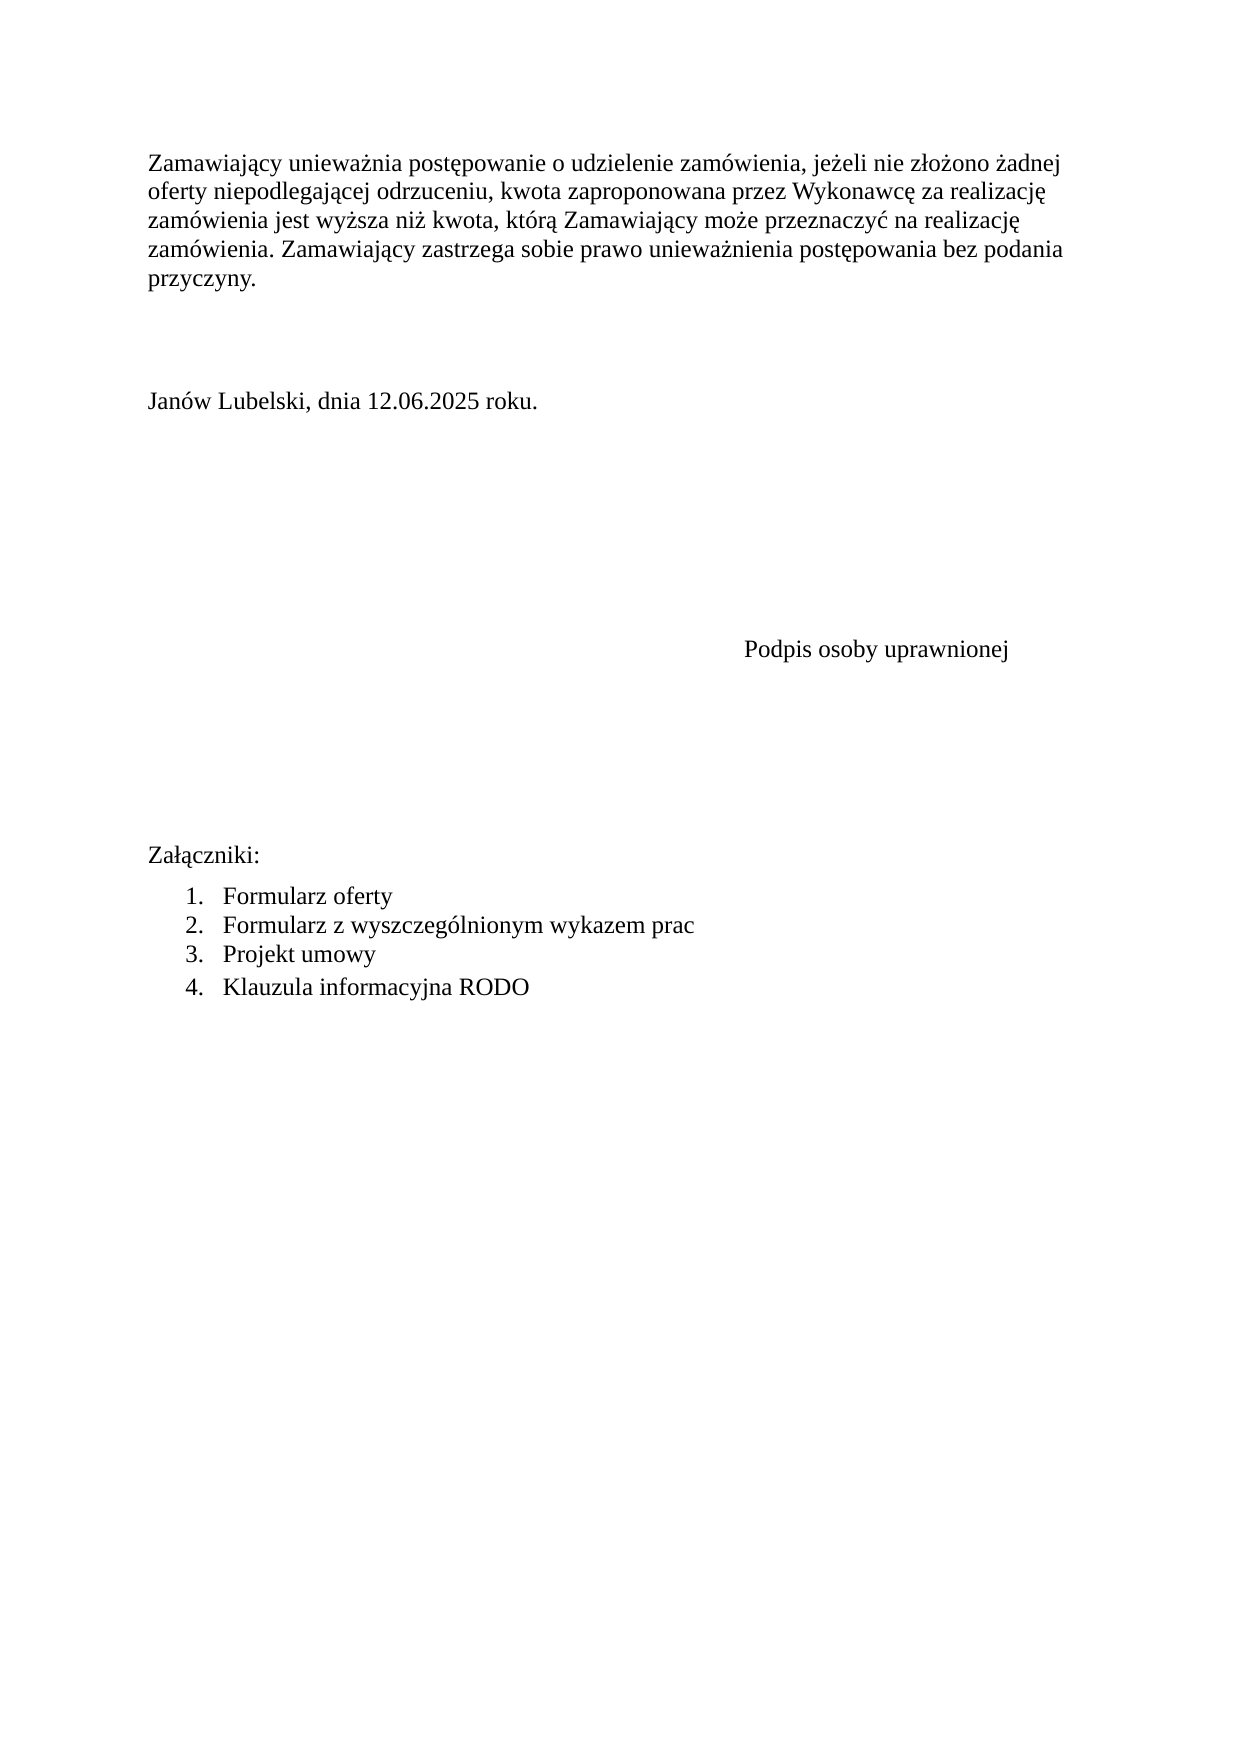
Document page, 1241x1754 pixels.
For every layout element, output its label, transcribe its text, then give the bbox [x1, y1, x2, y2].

text Załączniki: [148, 840, 1093, 869]
text Zamawiający unieważnia postępowanie o udzielenie zamówienia, jeżeli nie złożono żadnej oferty niepodlegającej odrzuceniu, kwota zaproponowana przez Wykonawcę za realizację zamówienia jest wyższa niż kwota, którą Zamawiający może przeznaczyć na realizację zamówienia. Zamawiający zastrzega sobie prawo unieważnienia postępowania bez podania przyczyny. [148, 148, 1093, 291]
text Podpis osoby uprawnionej [148, 634, 1093, 663]
list Formularz oferty [185, 881, 1093, 910]
list Formularz z wyszczególnionym wykazem prac [185, 910, 1093, 939]
list Klauzula informacyjna RODO [185, 972, 1093, 1001]
text Janów Lubelski, dnia 12.06.2025 roku. [148, 386, 1093, 415]
list Projekt umowy [185, 939, 1093, 968]
